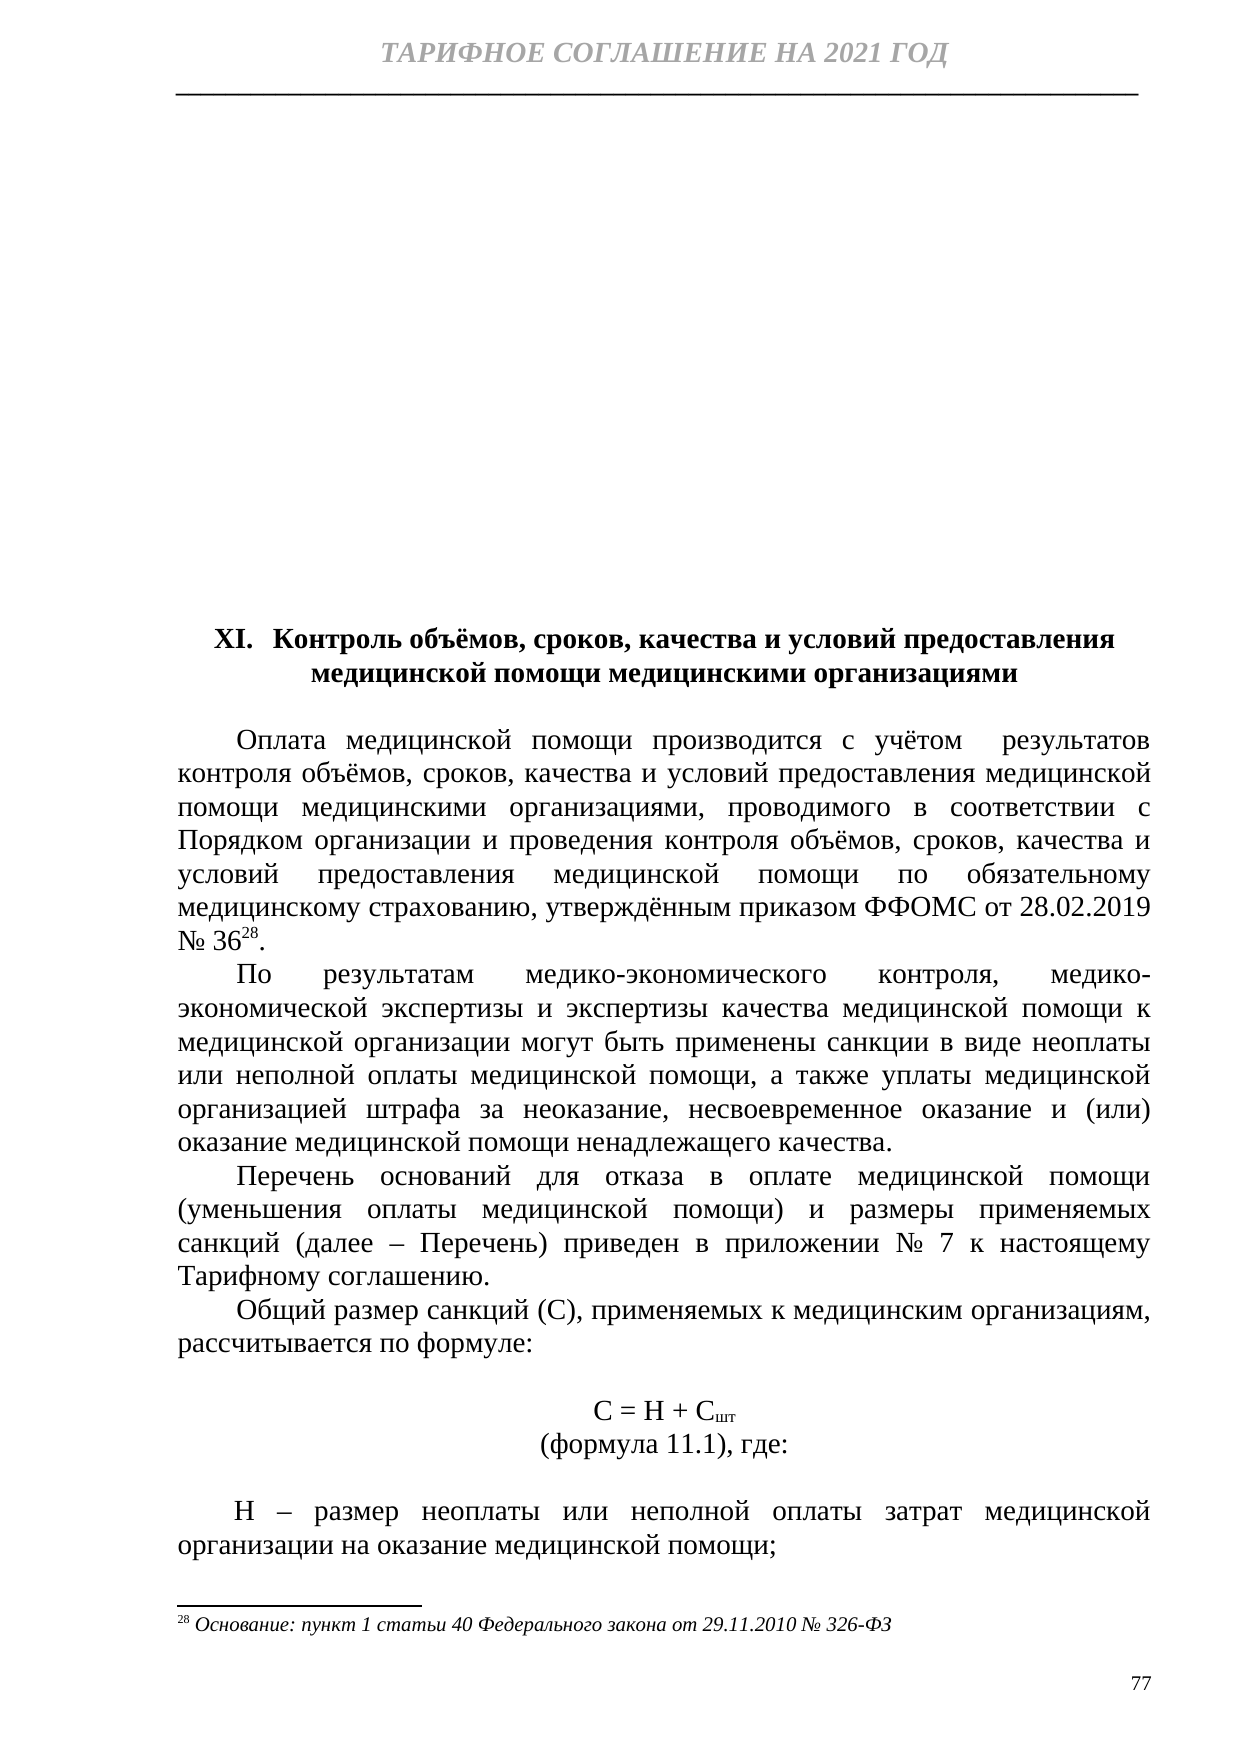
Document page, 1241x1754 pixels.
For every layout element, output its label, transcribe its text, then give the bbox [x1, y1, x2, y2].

text По результатам медико-экономического контроля, медико-экономической экспертизы и экспертизы качества медицинской помощи к медицинской организации могут быть применены санкции в виде неоплаты или неполной оплаты медицинской помощи, а также уплаты медицинской организацией штрафа за неоказание, несвоевременное оказание и (или) оказание медицинской помощи ненадлежащего качества. [177, 957, 1152, 1158]
text Общий размер санкций (С), применяемых к медицинским организациям, рассчитывается по формуле: [177, 1292, 1152, 1359]
text Оплата медицинской помощи производится с учётом результатов контроля объёмов, сроков, качества и условий предоставления медицинской помощи медицинскими организациями, проводимого в соответствии с Порядком организации и проведения контроля объёмов, сроков, качества и условий предоставления медицинской помощи по обязательному медицинскому страхованию, утверждённым приказом ФФОМС от 28.02.2019 № 36. [177, 722, 1152, 957]
text (формула 11.1), где: [177, 1426, 1152, 1460]
list Контроль объёмов, сроков, качества и условий предоставления медицинской помощи медицинскими организациями [177, 621, 1152, 688]
text С = Н + Сшт [177, 1393, 1152, 1426]
text Перечень оснований для отказа в оплате медицинской помощи (уменьшения оплаты медицинской помощи) и размеры применяемых санкций (далее – Перечень) приведен в приложении № 7 к настоящему Тарифному соглашению. [177, 1158, 1152, 1292]
text Н – размер неоплаты или неполной оплаты затрат медицинской организации на оказание медицинской помощи; [177, 1493, 1152, 1560]
